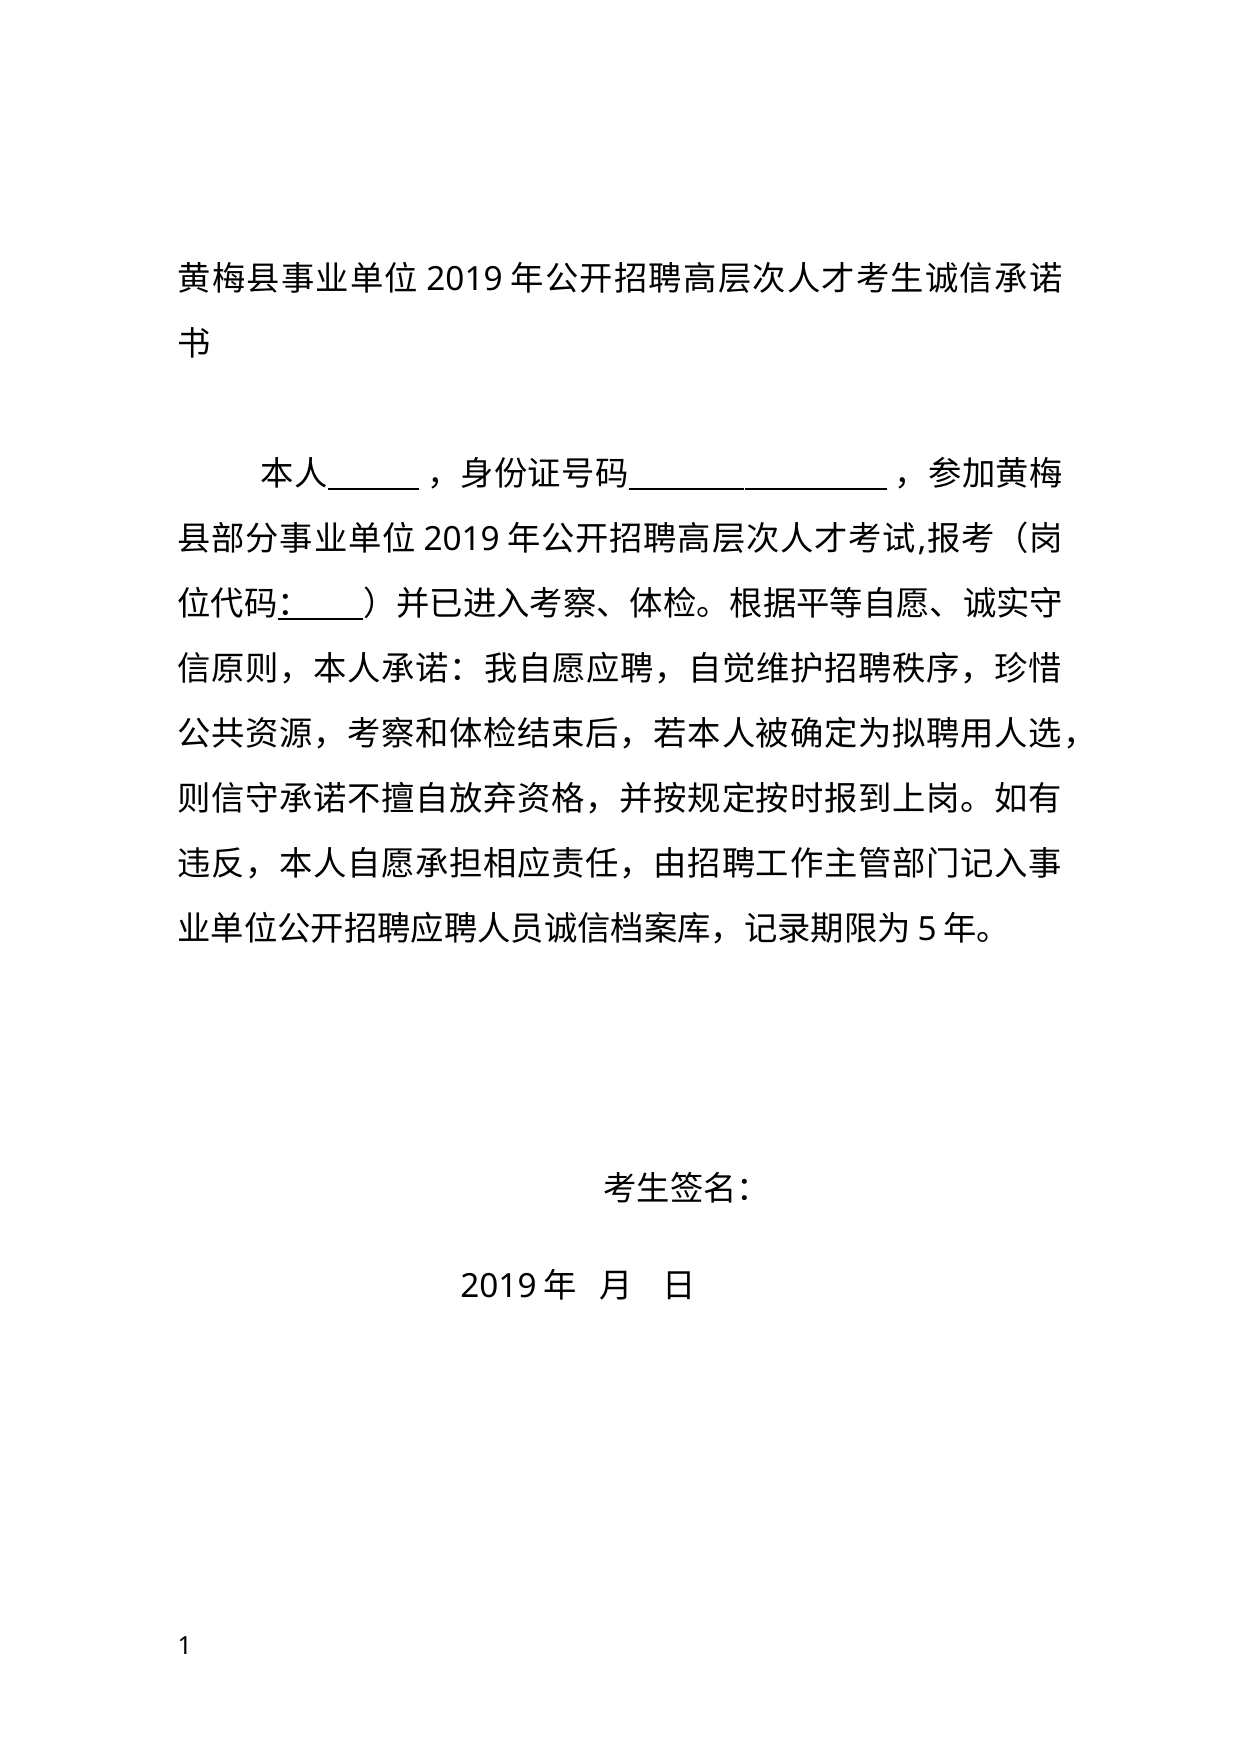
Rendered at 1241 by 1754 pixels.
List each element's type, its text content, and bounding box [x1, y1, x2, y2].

text 黄梅县事业单位2019年公开招聘高层次人才考生诚信承诺书 [177, 243, 1063, 373]
text 考生签名： [177, 1153, 1063, 1218]
text 本人 ，身份证号码 ，参加黄梅县部分事业单位2019年公开招聘高层次人才考试,报考（岗位代码： ）并已进入考察、体检。根据平等自愿、诚实守信原则，本人承诺：我自愿应聘，自觉维护招聘秩序，珍惜公共资源，考察和体检结束后，若本人被确定为拟聘用人选，则信守承诺不擅自放弃资格，并按规定按时报到上岗。如有违反，本人自愿承担相应责任，由招聘工作主管部门记入事业单位公开招聘应聘人员诚信档案库，记录期限为5年。 [177, 438, 1063, 958]
text 2019年 月 日 [177, 1251, 1063, 1316]
